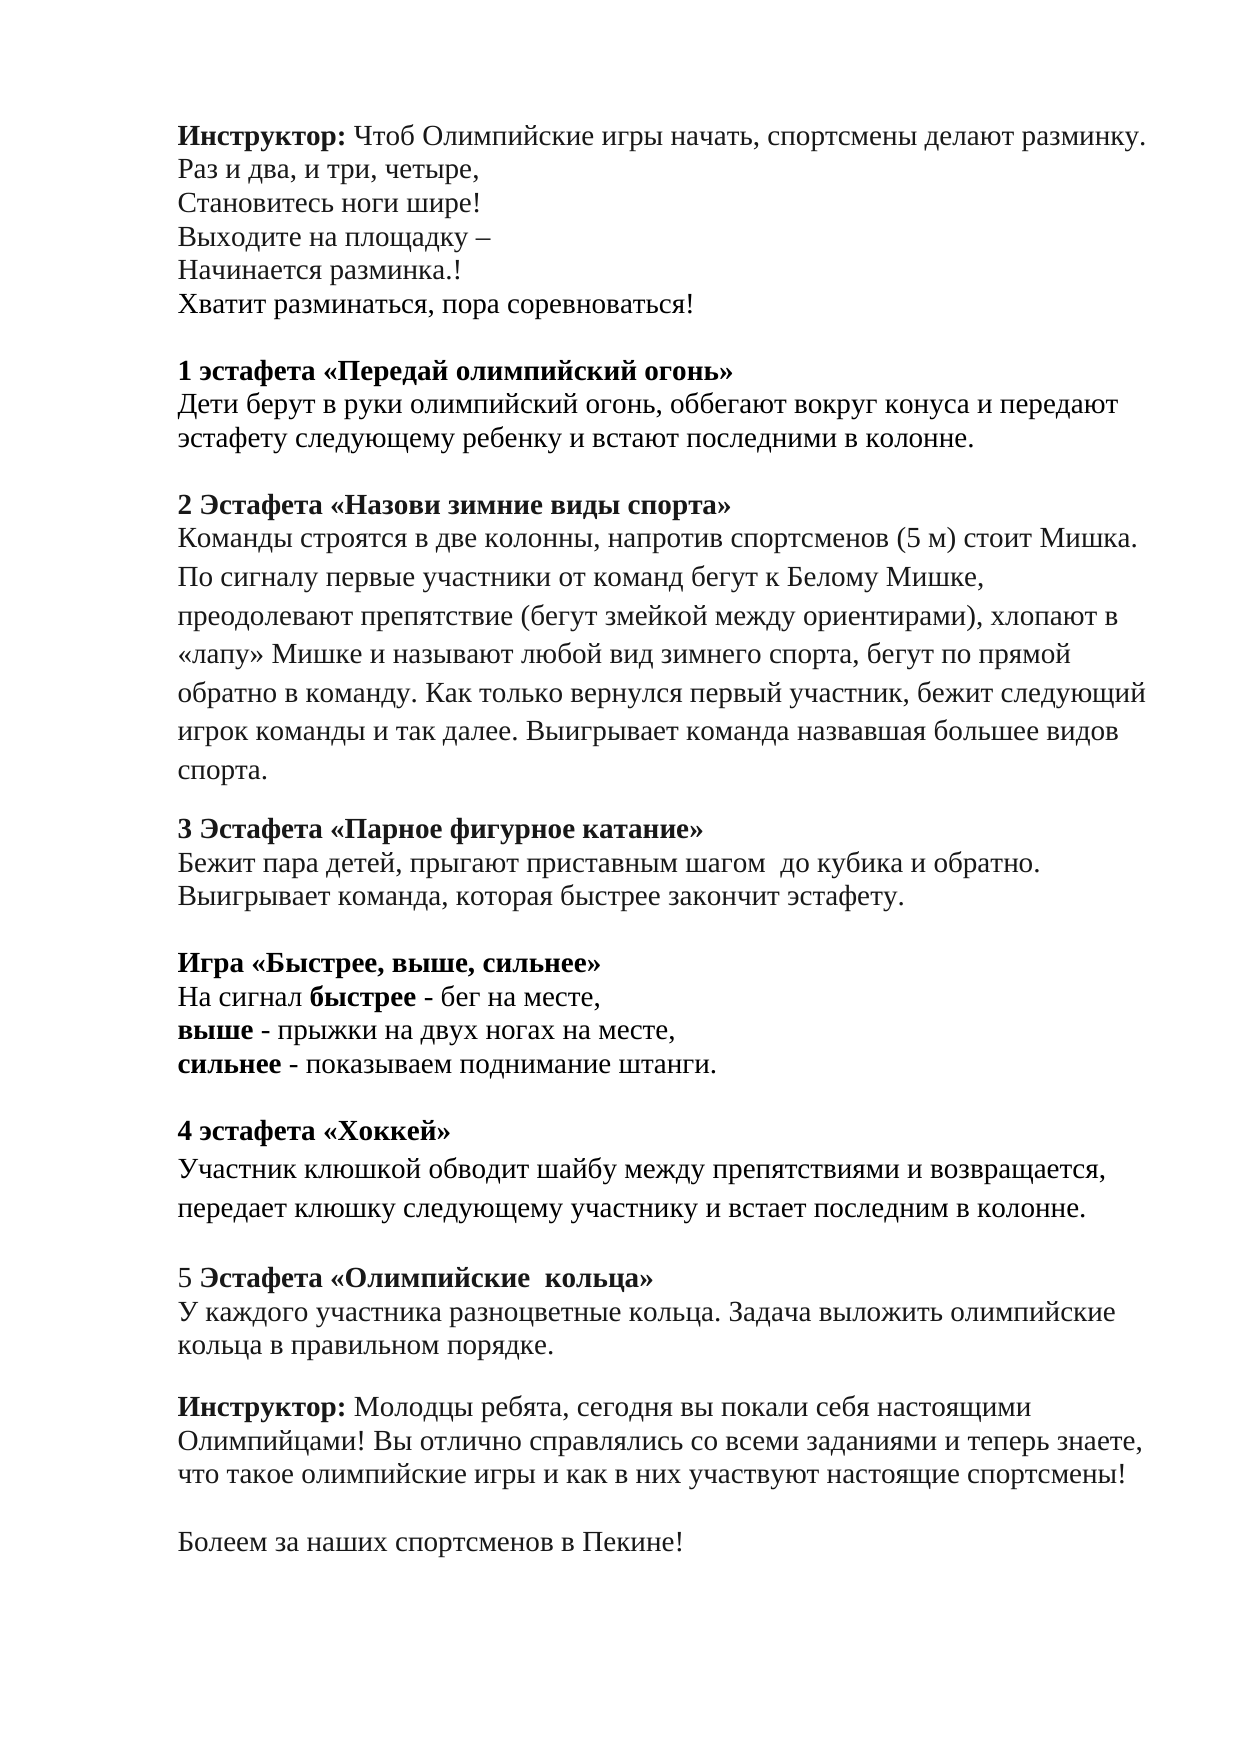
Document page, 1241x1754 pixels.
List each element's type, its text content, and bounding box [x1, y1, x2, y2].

text выше - прыжки на двух ногах на месте, [177, 1012, 1152, 1046]
text 1 эстафета «Передай олимпийский огонь» Дети берут в руки олимпийский огонь, оббегают вокруг конуса и передают эстафету следующему ребенку и встают последними в колонне. [177, 319, 1152, 453]
text Выигрывает команда, которая быстрее закончит эстафету. [177, 878, 1152, 912]
text Бежит пара детей, прыгают приставным шагом до кубика и обратно. [177, 845, 1152, 878]
text 5 Эстафета «Олимпийские кольца» [177, 1260, 1152, 1294]
text 4 эстафета «Хоккей» Участник клюшкой обводит шайбу между препятствиями и возвращается, передает клюшку следующему участнику и встает последним в колонне. [177, 1113, 1152, 1256]
text Инструктор: Молодцы ребята, сегодня вы покали себя настоящими Олимпийцами! Вы отлично справлялись со всеми заданиями и теперь знаете, что такое олимпийские игры и как в них участвуют настоящие спортсмены! [177, 1389, 1152, 1490]
text Команды строятся в две колонны, напротив спортсменов (5 м) стоит Мишка. По сигналу первые участники от команд бегут к Белому Мишке, преодолевают препятствие (бегут змейкой между ориентирами), хлопают в «лапу» Мишке и называют любой вид зимнего спорта, бегут по прямой обратно в команду. Как только вернулся первый участник, бежит следующий игрок команды и так далее. Выигрывает команда назвавшая большее видов спорта. [177, 521, 1152, 785]
text 3 Эстафета «Парное фигурное катание» [177, 811, 1152, 845]
text Игра «Быстрее, выше, сильнее» На сигнал быстрее - бег на месте, [177, 945, 1152, 1012]
text сильнее - показываем поднимание штанги. [177, 1046, 1152, 1079]
text Инструктор: Чтоб Олимпийские игры начать, спортсмены делают разминку. [177, 118, 1152, 152]
text Болеем за наших спортсменов в Пекине! [177, 1524, 1152, 1619]
text Раз и два, и три, четыре, Становитесь ноги шире! Выходите на площадку – Начинается разминка.! Хватит разминаться, пора соревноваться! [177, 152, 1152, 319]
text У каждого участника разноцветные кольца. Задача выложить олимпийские кольца в правильном порядке. [177, 1294, 1152, 1361]
text 2 Эстафета «Назови зимние виды спорта» [177, 487, 1152, 521]
